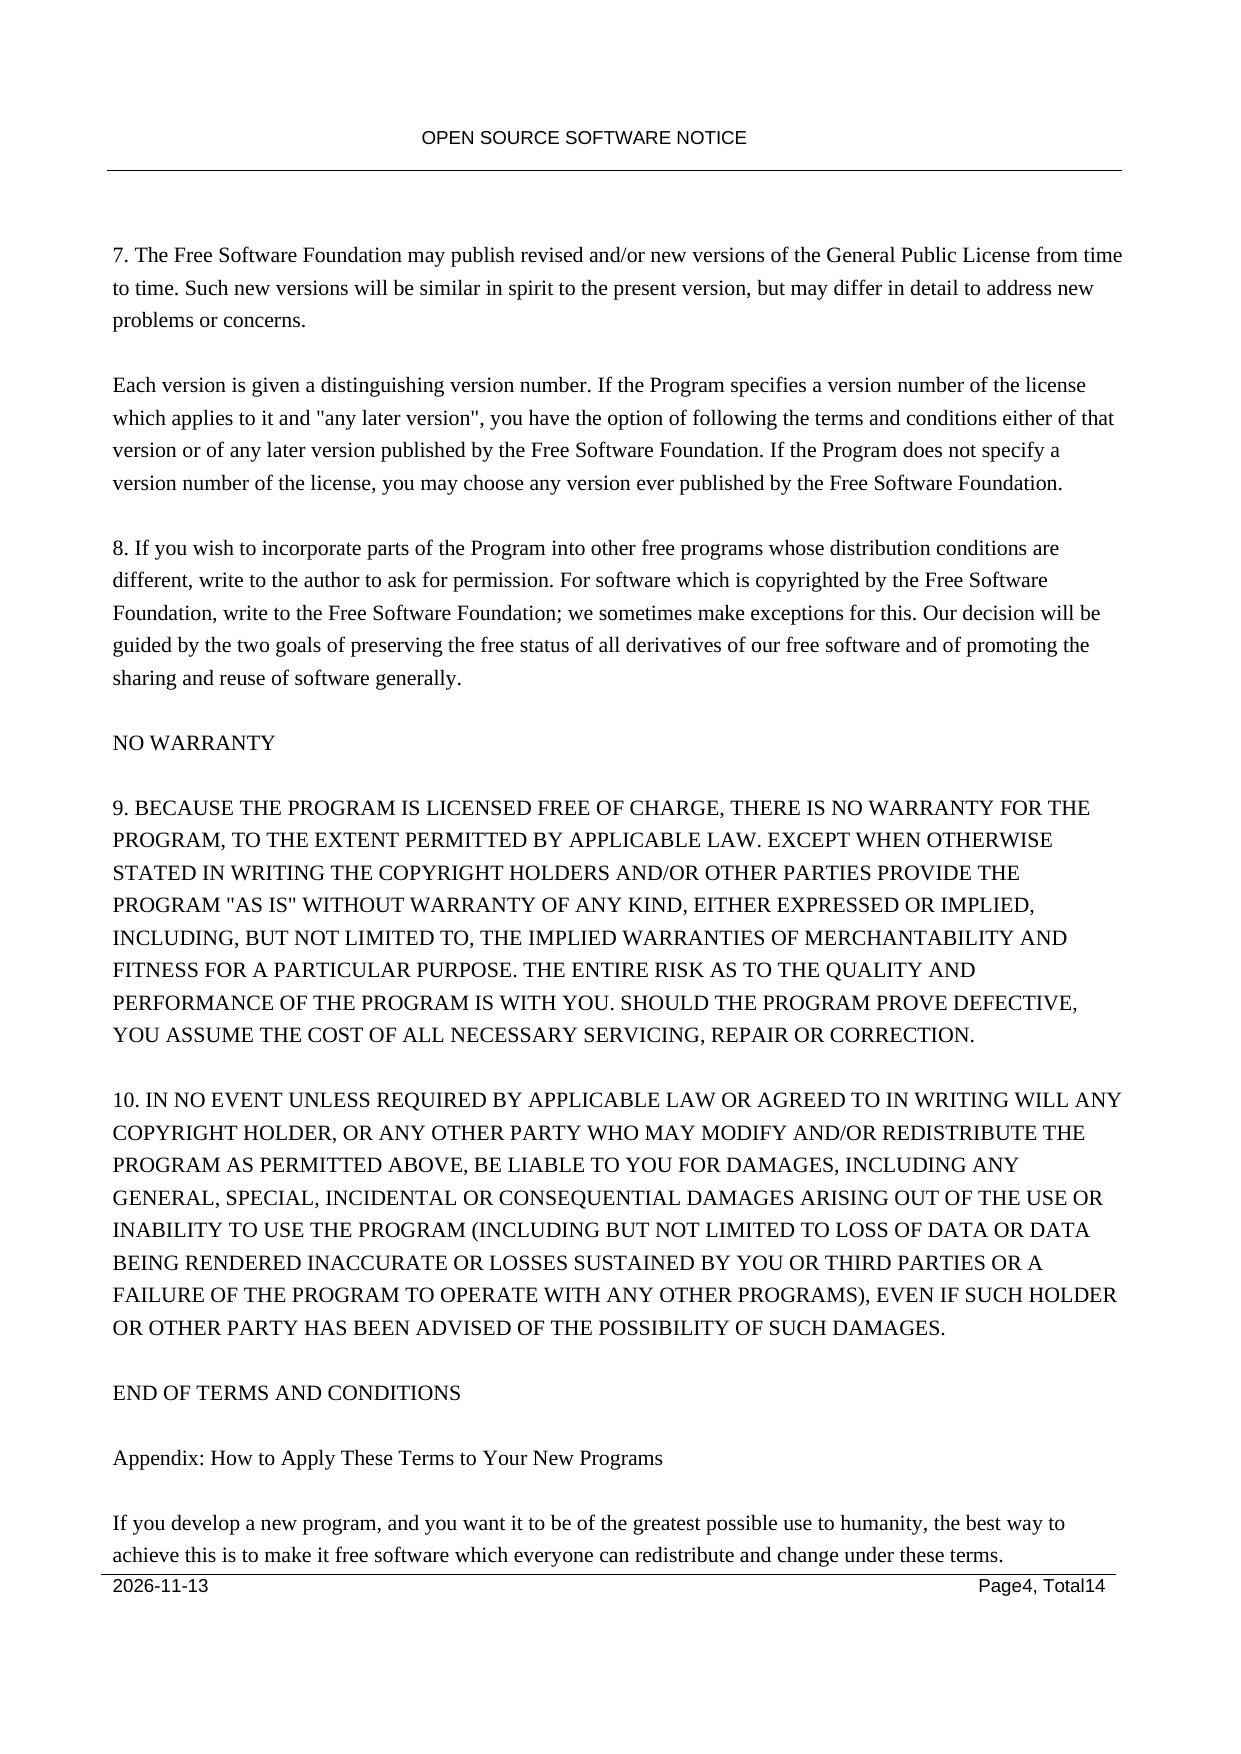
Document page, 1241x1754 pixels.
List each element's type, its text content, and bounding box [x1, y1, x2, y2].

text END OF TERMS AND CONDITIONS [112, 1376, 1128, 1409]
text Appendix: How to Apply These Terms to Your New Programs [112, 1441, 1128, 1474]
text 9. BECAUSE THE PROGRAM IS LICENSED FREE OF CHARGE, THERE IS NO WARRANTY FOR THE PROGRAM, TO THE EXTENT PERMITTED BY APPLICABLE LAW. EXCEPT WHEN OTHERWISE STATED IN WRITING THE COPYRIGHT HOLDERS AND/OR OTHER PARTIES PROVIDE THE PROGRAM "AS IS" WITHOUT WARRANTY OF ANY KIND, EITHER EXPRESSED OR IMPLIED, INCLUDING, BUT NOT LIMITED TO, THE IMPLIED WARRANTIES OF MERCHANTABILITY AND FITNESS FOR A PARTICULAR PURPOSE. THE ENTIRE RISK AS TO THE QUALITY AND PERFORMANCE OF THE PROGRAM IS WITH YOU. SHOULD THE PROGRAM PROVE DEFECTIVE, YOU ASSUME THE COST OF ALL NECESSARY SERVICING, REPAIR OR CORRECTION. [112, 791, 1128, 1051]
text If you develop a new program, and you want it to be of the greatest possible use to humanity, the best way to achieve this is to make it free software which everyone can redistribute and change under these terms. [112, 1506, 1128, 1571]
text NO WARRANTY [112, 726, 1128, 759]
text 7. The Free Software Foundation may publish revised and/or new versions of the General Public License from time to time. Such new versions will be similar in spirit to the present version, but may differ in detail to address new problems or concerns. [112, 239, 1128, 336]
text Each version is given a distinguishing version number. If the Program specifies a version number of the license which applies to it and "any later version", you have the option of following the terms and conditions either of that version or of any later version published by the Free Software Foundation. If the Program does not specify a version number of the license, you may choose any version ever published by the Free Software Foundation. [112, 369, 1128, 499]
text 8. If you wish to incorporate parts of the Program into other free programs whose distribution conditions are different, write to the author to ask for permission. For software which is copyrighted by the Free Software Foundation, write to the Free Software Foundation; we sometimes make exceptions for this. Our decision will be guided by the two goals of preserving the free status of all derivatives of our free software and of promoting the sharing and reuse of software generally. [112, 531, 1128, 694]
text 10. IN NO EVENT UNLESS REQUIRED BY APPLICABLE LAW OR AGREED TO IN WRITING WILL ANY COPYRIGHT HOLDER, OR ANY OTHER PARTY WHO MAY MODIFY AND/OR REDISTRIBUTE THE PROGRAM AS PERMITTED ABOVE, BE LIABLE TO YOU FOR DAMAGES, INCLUDING ANY GENERAL, SPECIAL, INCIDENTAL OR CONSEQUENTIAL DAMAGES ARISING OUT OF THE USE OR INABILITY TO USE THE PROGRAM (INCLUDING BUT NOT LIMITED TO LOSS OF DATA OR DATA BEING RENDERED INACCURATE OR LOSSES SUSTAINED BY YOU OR THIRD PARTIES OR A FAILURE OF THE PROGRAM TO OPERATE WITH ANY OTHER PROGRAMS), EVEN IF SUCH HOLDER OR OTHER PARTY HAS BEEN ADVISED OF THE POSSIBILITY OF SUCH DAMAGES. [112, 1084, 1128, 1344]
